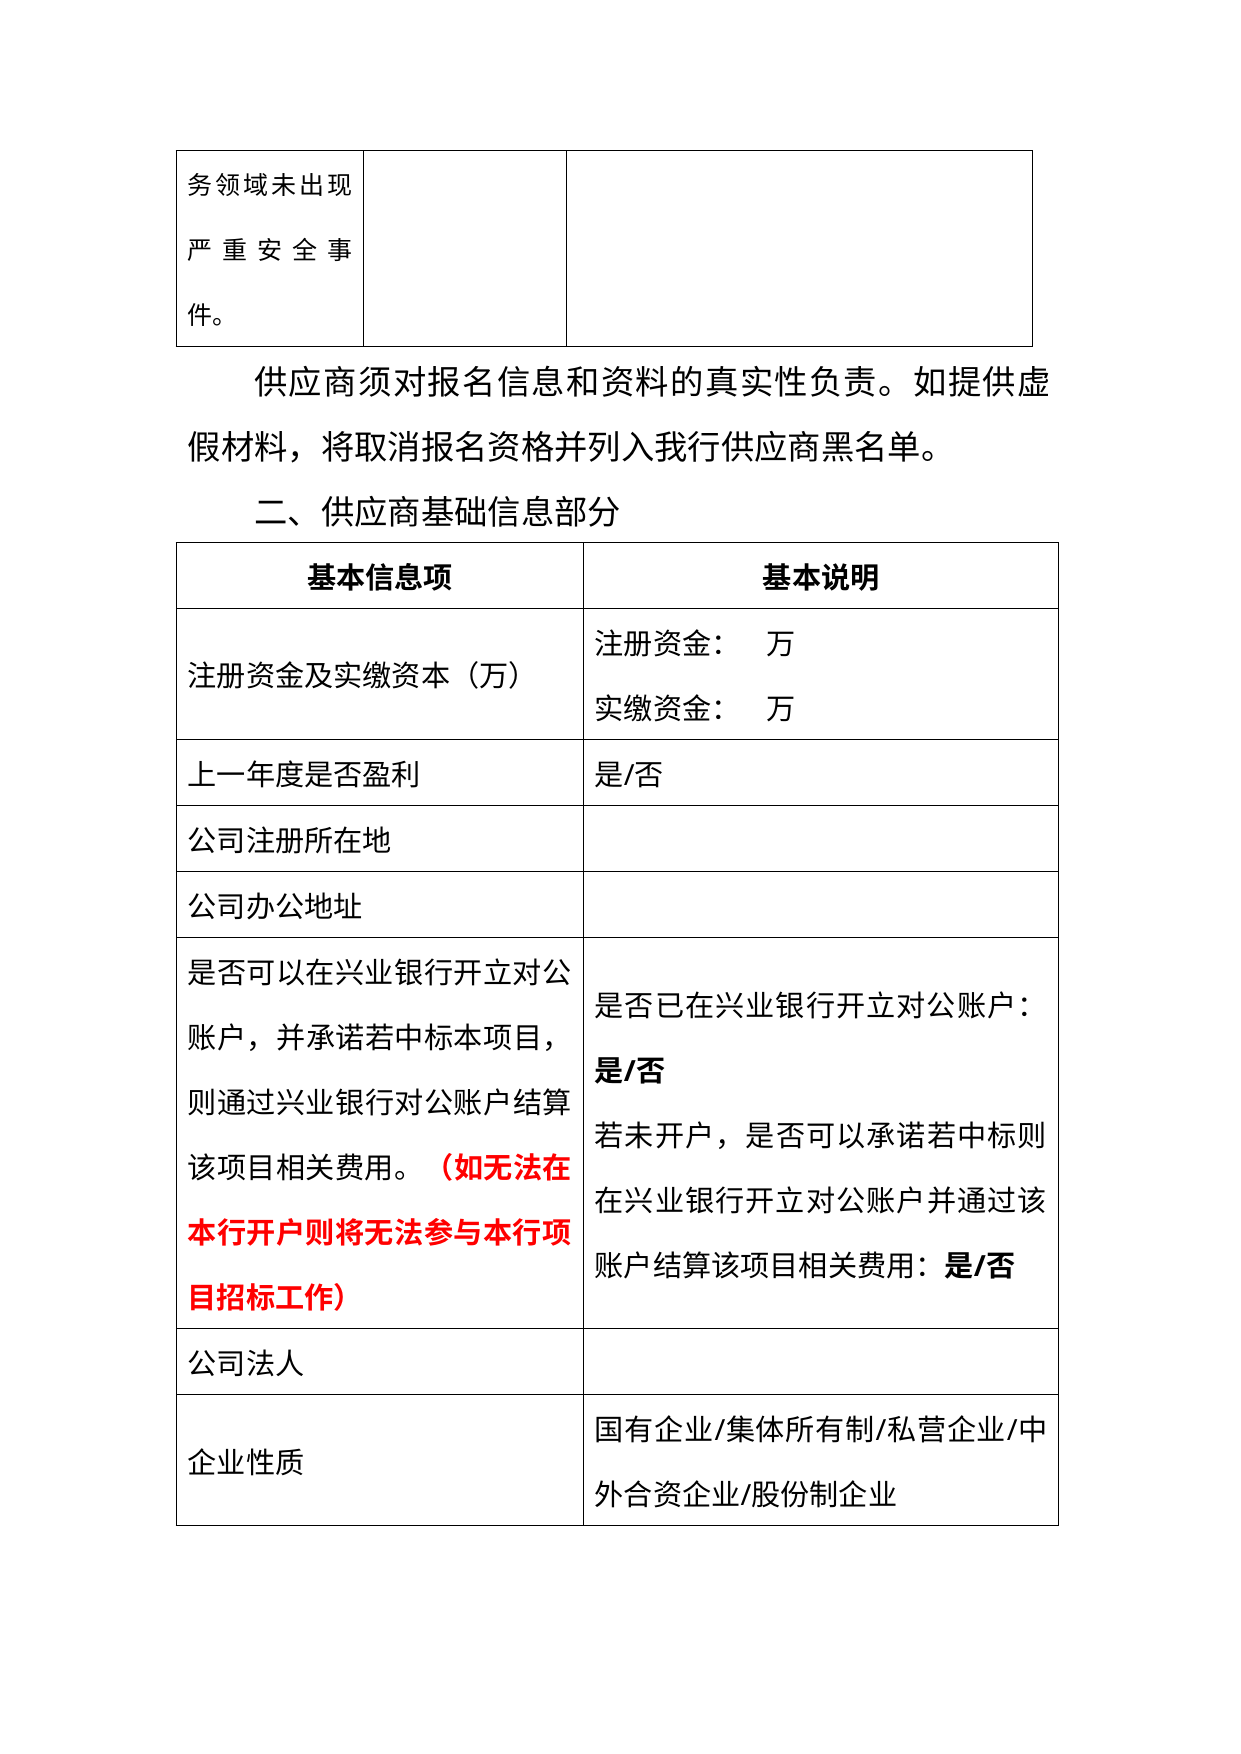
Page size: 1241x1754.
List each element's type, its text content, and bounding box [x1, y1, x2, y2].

table_cell 注册资金及实缴资本（万） [177, 609, 583, 739]
table_cell [584, 806, 1058, 871]
table_cell 是否已在兴业银行开立对公账户：是/否 若未开户，是否可以承诺若中标则在兴业银行开立对公账户并通过该账户结算该项目相关费用：是/否 [584, 938, 1058, 1328]
table_header 基本信息项 [177, 543, 583, 608]
table_header 基本说明 [584, 543, 1058, 608]
table_cell [364, 151, 566, 346]
table_cell 公司办公地址 [177, 872, 583, 937]
table_cell [584, 872, 1058, 937]
table_cell 是否可以在兴业银行开立对公账户，并承诺若中标本项目，则通过兴业银行对公账户结算该项目相关费用。（如无法在本行开户则将无法参与本行项目招标工作） [177, 938, 583, 1328]
table_cell [584, 1329, 1058, 1394]
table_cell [177, 151, 363, 346]
table_cell 上一年度是否盈利 [177, 740, 583, 805]
table_cell 注册资金： 万 实缴资金： 万 [584, 609, 1058, 739]
text 二、供应商基础信息部分 [187, 477, 1053, 542]
table_cell 公司注册所在地 [177, 806, 583, 871]
table_cell 国有企业/集体所有制/私营企业/中外合资企业/股份制企业 [584, 1395, 1058, 1525]
table_cell [567, 151, 1032, 346]
table_cell 企业性质 [177, 1395, 583, 1525]
table_cell 是/否 [584, 740, 1058, 805]
text 供应商须对报名信息和资料的真实性负责。如提供虚假材料，将取消报名资格并列入我行供应商黑名单。 [187, 347, 1053, 477]
table_cell 公司法人 [177, 1329, 583, 1394]
